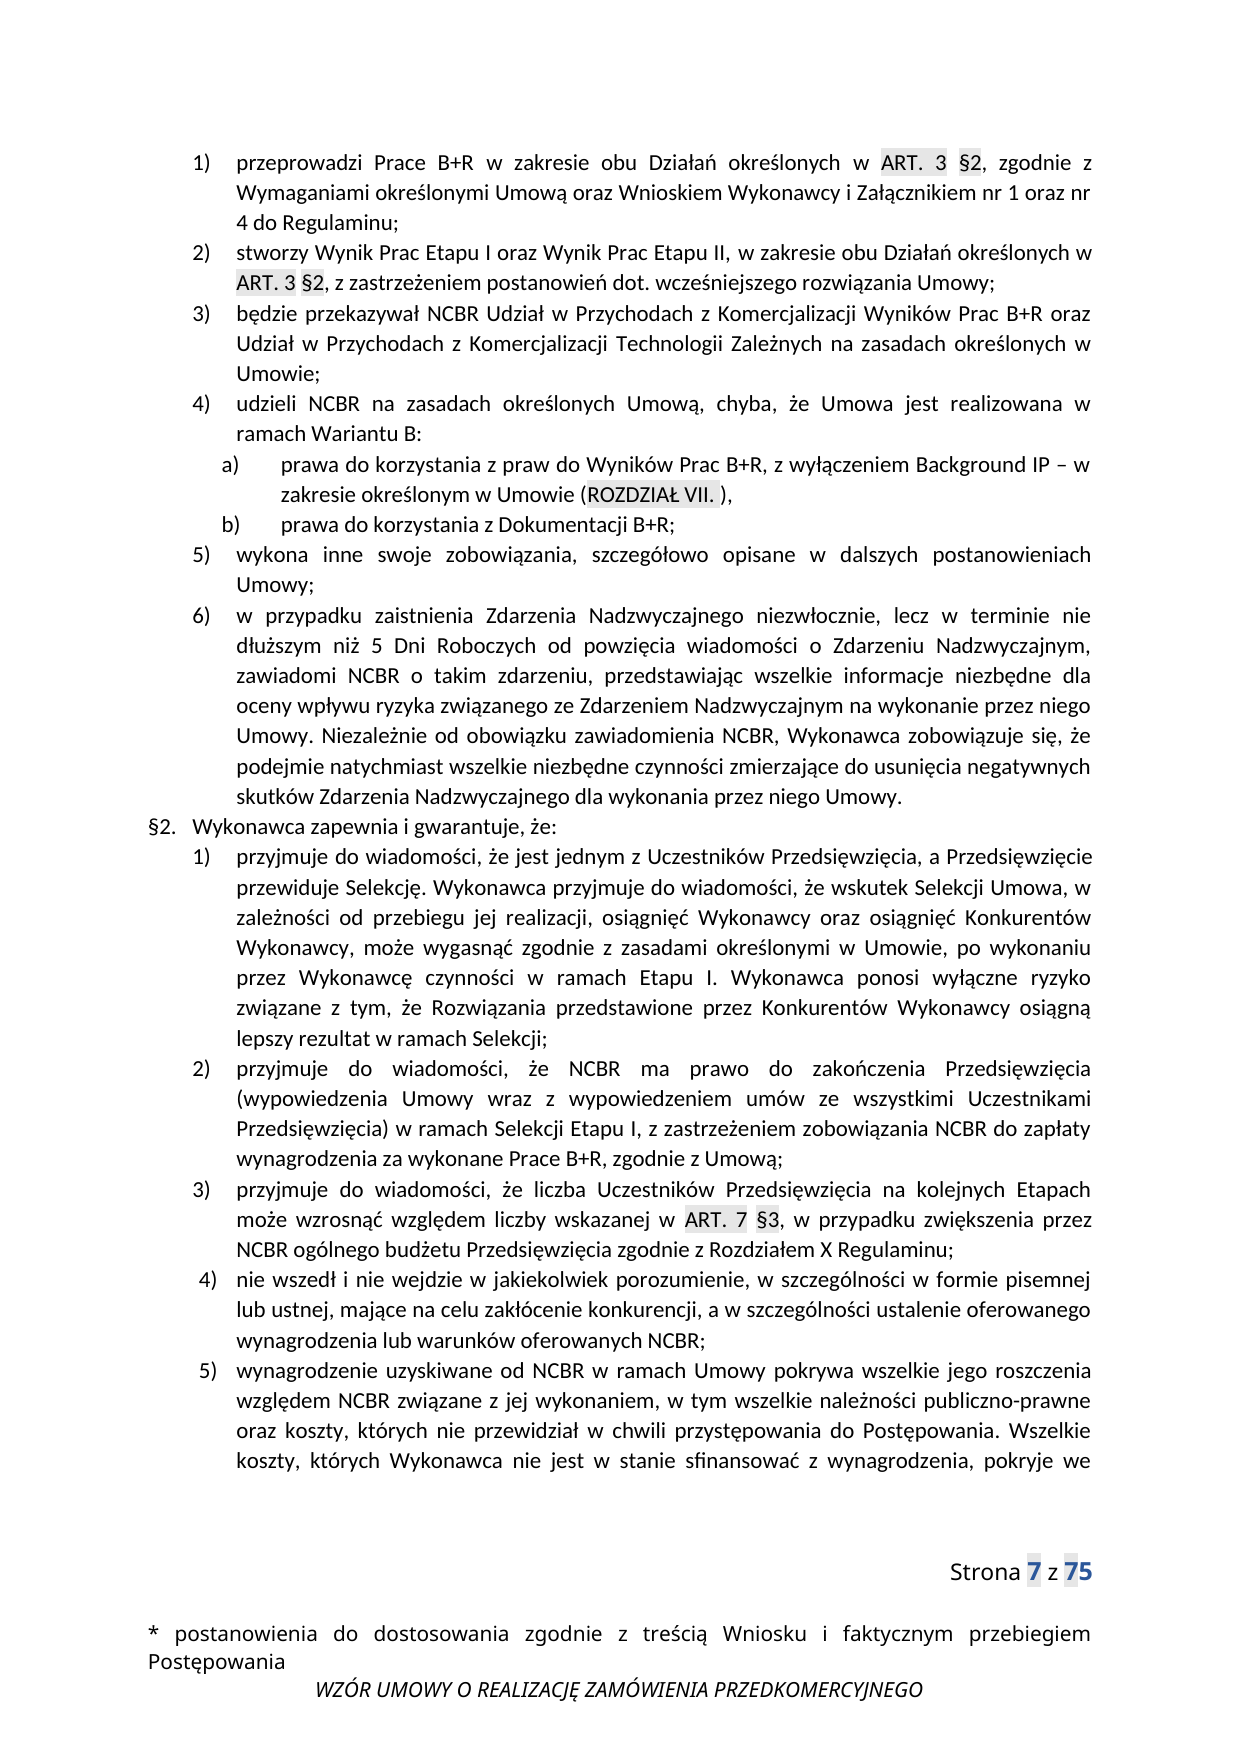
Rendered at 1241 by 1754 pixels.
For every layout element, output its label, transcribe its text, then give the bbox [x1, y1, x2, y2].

list stworzy Wynik Prac Etapu I oraz Wynik Prac Etapu II, w zakresie obu Działań określonych w ART. 3 §2, z zastrzeżeniem postanowień dot. wcześniejszego rozwiązania Umowy; [192, 238, 1093, 296]
list przyjmuje do wiadomości, że jest jednym z Uczestników Przedsięwzięcia, a Przedsięwzięcie przewiduje Selekcję. Wykonawca przyjmuje do wiadomości, że wskutek Selekcji Umowa, w zależności od przebiegu jej realizacji, osiągnięć Wykonawcy oraz osiągnięć Konkurentów Wykonawcy, może wygasnąć zgodnie z zasadami określonymi w Umowie, po wykonaniu przez Wykonawcę czynności w ramach Etapu I. Wykonawca ponosi wyłączne ryzyko związane z tym, że Rozwiązania przedstawione przez Konkurentów Wykonawcy osiągną lepszy rezultat w ramach Selekcji; [192, 842, 1093, 1052]
list przyjmuje do wiadomości, że NCBR ma prawo do zakończenia Przedsięwzięcia (wypowiedzenia Umowy wraz z wypowiedzeniem umów ze wszystkimi Uczestnikami Przedsięwzięcia) w ramach Selekcji Etapu I, z zastrzeżeniem zobowiązania NCBR do zapłaty wynagrodzenia za wykonane Prace B+R, zgodnie z Umową; [192, 1054, 1093, 1172]
list prawa do korzystania z praw do Wyników Prac B+R, z wyłączeniem Background IP – w zakresie określonym w Umowie (ROZDZIAŁ VII. ), [221, 450, 1093, 508]
list udzieli NCBR na zasadach określonych Umową, chyba, że Umowa jest realizowana w ramach Wariantu B: [192, 389, 1093, 447]
list wykona inne swoje zobowiązania, szczegółowo opisane w dalszych postanowieniach Umowy; [192, 540, 1093, 598]
list będzie przekazywał NCBR Udział w Przychodach z Komercjalizacji Wyników Prac B+R oraz Udział w Przychodach z Komercjalizacji Technologii Zależnych na zasadach określonych w Umowie; [192, 299, 1093, 387]
list w przypadku zaistnienia Zdarzenia Nadzwyczajnego niezwłocznie, lecz w terminie nie dłuższym niż 5 Dni Roboczych od powzięcia wiadomości o Zdarzeniu Nadzwyczajnym, zawiadomi NCBR o takim zdarzeniu, przedstawiając wszelkie informacje niezbędne dla oceny wpływu ryzyka związanego ze Zdarzeniem Nadzwyczajnym na wykonanie przez niego Umowy. Niezależnie od obowiązku zawiadomienia NCBR, Wykonawca zobowiązuje się, że podejmie natychmiast wszelkie niezbędne czynności zmierzające do usunięcia negatywnych skutków Zdarzenia Nadzwyczajnego dla wykonania przez niego Umowy. [192, 601, 1093, 810]
list Wykonawca zapewnia i gwarantuje, że: [148, 812, 1093, 840]
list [199, 1356, 1093, 1474]
list przeprowadzi Prace B+R w zakresie obu Działań określonych w ART. 3 §2, zgodnie z Wymaganiami określonymi Umową oraz Wnioskiem Wykonawcy i Załącznikiem nr 1 oraz nr 4 do Regulaminu; [192, 148, 1093, 236]
list przyjmuje do wiadomości, że liczba Uczestników Przedsięwzięcia na kolejnych Etapach może wzrosnąć względem liczby wskazanej w ART. 7 §3, w przypadku zwiększenia przez NCBR ogólnego budżetu Przedsięwzięcia zgodnie z Rozdziałem X Regulaminu; [192, 1175, 1093, 1263]
list prawa do korzystania z Dokumentacji B+R; [221, 510, 1093, 538]
list nie wszedł i nie wejdzie w jakiekolwiek porozumienie, w szczególności w formie pisemnej lub ustnej, mające na celu zakłócenie konkurencji, a w szczególności ustalenie oferowanego wynagrodzenia lub warunków oferowanych NCBR; [199, 1265, 1093, 1354]
